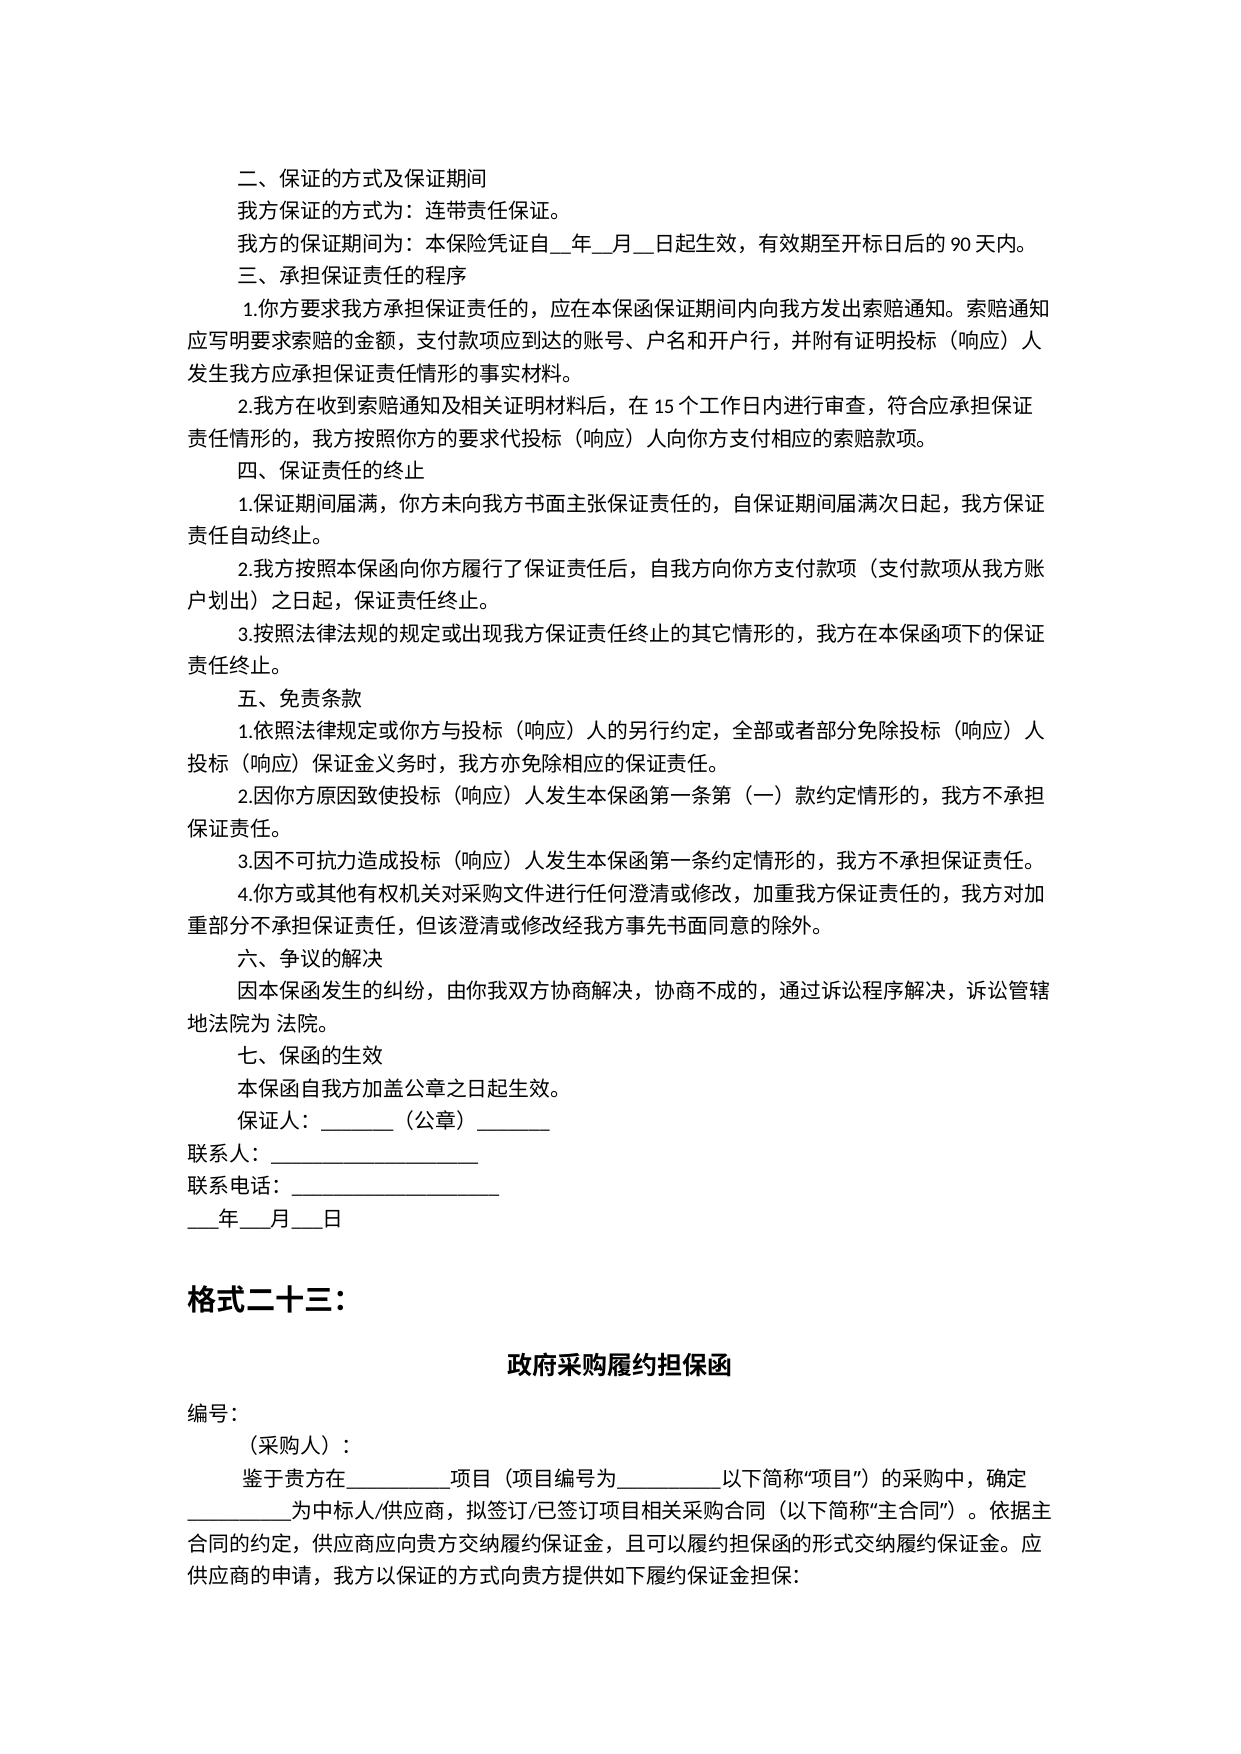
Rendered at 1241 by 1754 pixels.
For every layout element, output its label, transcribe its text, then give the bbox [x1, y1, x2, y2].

text 四、保证责任的终止 [187, 454, 1053, 487]
text 我方保证的方式为：连带责任保证。 [187, 194, 1053, 227]
text 1.依照法律规定或你方与投标（响应）人的另行约定，全部或者部分免除投标（响应）人投标（响应）保证金义务时，我方亦免除相应的保证责任。 [187, 714, 1053, 779]
text 鉴于贵方在__________项目（项目编号为__________以下简称“项目”）的采购中，确定__________为中标人/供应商，拟签订/已签订项目相关采购合同（以下简称“主合同”）。依据主合同的约定，供应商应向贵方交纳履约保证金，且可以履约担保函的形式交纳履约保证金。应供应商的申请，我方以保证的方式向贵方提供如下履约保证金担保： [187, 1462, 1053, 1592]
text 4.你方或其他有权机关对采购文件进行任何澄清或修改，加重我方保证责任的，我方对加重部分不承担保证责任，但该澄清或修改经我方事先书面同意的除外。 [187, 877, 1053, 942]
text 因本保函发生的纠纷，由你我双方协商解决，协商不成的，通过诉讼程序解决，诉讼管辖地法院为 法院。 [187, 974, 1053, 1039]
text 七、保函的生效 [187, 1039, 1053, 1072]
text 三、承担保证责任的程序 [187, 259, 1053, 292]
text 五、免责条款 [187, 682, 1053, 714]
text 本保函自我方加盖公章之日起生效。 [187, 1072, 1053, 1104]
text 政府采购履约担保函 [187, 1332, 1053, 1397]
text 保证人：_______（公章）_______ [187, 1104, 1053, 1137]
text 我方的保证期间为：本保险凭证自__年__月__日起生效，有效期至开标日后的90天内。 [187, 227, 1053, 259]
text 编号： [187, 1397, 1053, 1429]
text 1.保证期间届满，你方未向我方书面主张保证责任的，自保证期间届满次日起，我方保证责任自动终止。 [187, 487, 1053, 552]
text 3.因不可抗力造成投标（响应）人发生本保函第一条约定情形的，我方不承担保证责任。 [187, 844, 1053, 877]
text 二、保证的方式及保证期间 [187, 162, 1053, 194]
text 1.你方要求我方承担保证责任的，应在本保函保证期间内向我方发出索赔通知。索赔通知应写明要求索赔的金额，支付款项应到达的账号、户名和开户行，并附有证明投标（响应）人发生我方应承担保证责任情形的事实材料。 [187, 292, 1053, 389]
text 格式二十三： [187, 1267, 1053, 1332]
text 3.按照法律法规的规定或出现我方保证责任终止的其它情形的，我方在本保函项下的保证责任终止。 [187, 617, 1053, 682]
text 联系电话：____________________ [187, 1169, 1053, 1202]
text 2.因你方原因致使投标（响应）人发生本保函第一条第（一）款约定情形的，我方不承担保证责任。 [187, 779, 1053, 844]
text （采购人）： [187, 1429, 1053, 1462]
text ___年___月___日 [187, 1202, 1053, 1234]
text 联系人：____________________ [187, 1137, 1053, 1169]
text 2.我方按照本保函向你方履行了保证责任后，自我方向你方支付款项（支付款项从我方账户划出）之日起，保证责任终止。 [187, 552, 1053, 617]
text 六、争议的解决 [187, 942, 1053, 974]
text 2.我方在收到索赔通知及相关证明材料后，在15个工作日内进行审查，符合应承担保证责任情形的，我方按照你方的要求代投标（响应）人向你方支付相应的索赔款项。 [187, 389, 1053, 454]
